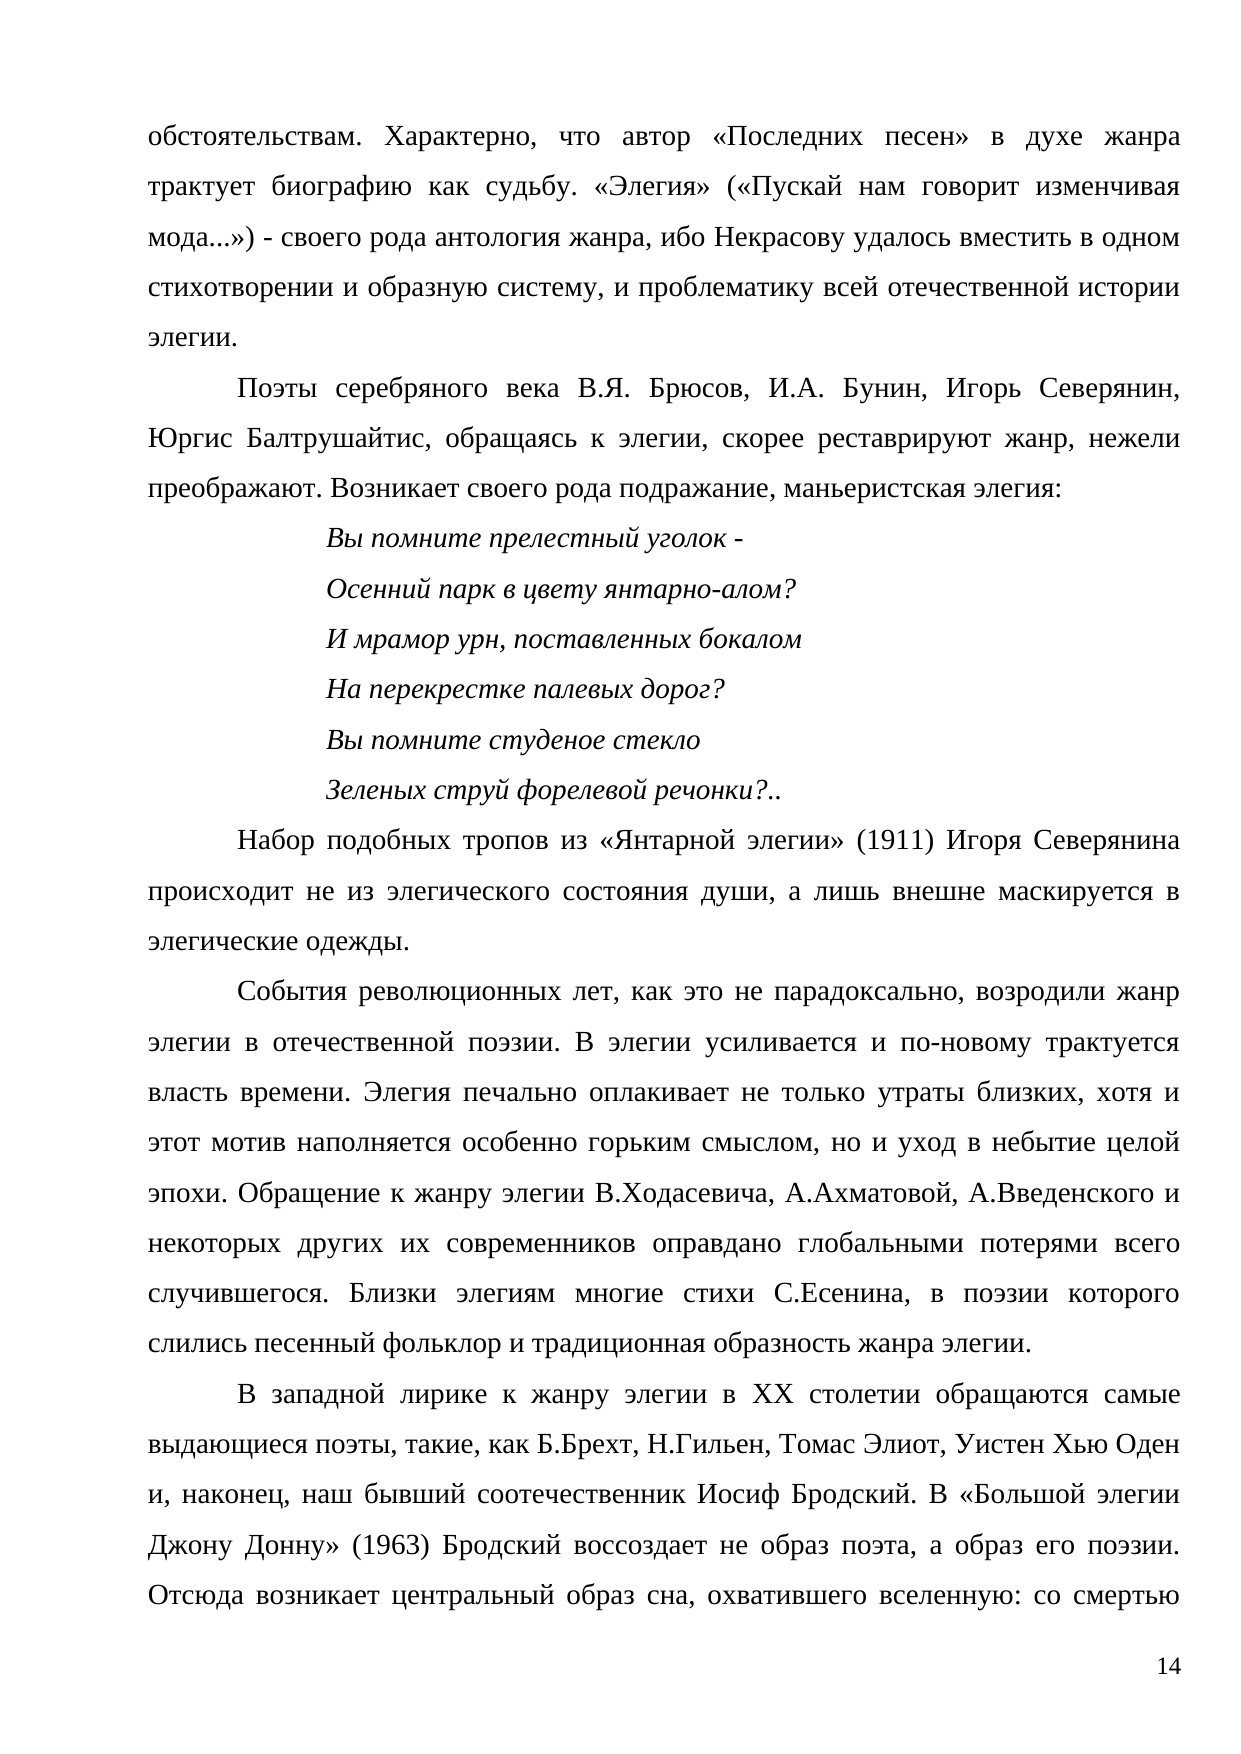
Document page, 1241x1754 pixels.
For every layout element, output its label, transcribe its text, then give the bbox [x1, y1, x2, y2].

text На перекрестке палевых дорог? [148, 672, 1181, 705]
text Поэты серебряного века В.Я. Брюсов, И.А. Бунин, Игорь Северянин, Юргис Балтрушайтис, обращаясь к элегии, скорее реставрируют жанр, нежели преображают. Возникает своего рода подражание, маньеристская элегия: [148, 370, 1181, 504]
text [148, 1376, 1181, 1611]
text Набор подобных тропов из «Янтарной элегии» (1911) Игоря Северянина происходит не из элегического состояния души, а лишь внешне маскируется в элегические одежды. [148, 822, 1181, 957]
text Осенний парк в цвету янтарно-алом? [148, 571, 1181, 604]
text Вы помните прелестный уголок - [148, 521, 1181, 554]
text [148, 118, 1181, 353]
text Вы помните студеное стекло [148, 722, 1181, 755]
text И мрамор урн, поставленных бокалом [148, 621, 1181, 655]
text Зеленых струй форелевой речонки?.. [148, 772, 1181, 806]
text События революционных лет, как это не парадоксально, возродили жанр элегии в отечественной поэзии. В элегии усиливается и по-новому трактуется власть времени. Элегия печально оплакивает не только утраты близких, хотя и этот мотив наполняется особенно горьким смыслом, но и уход в небытие целой эпохи. Обращение к жанру элегии В.Ходасевича, А.Ахматовой, А.Введенского и некоторых других их современников оправдано глобальными потерями всего случившегося. Близки элегиям многие стихи С.Есенина, в поэзии которого слились песенный фольклор и традиционная образность жанра элегии. [148, 973, 1181, 1359]
